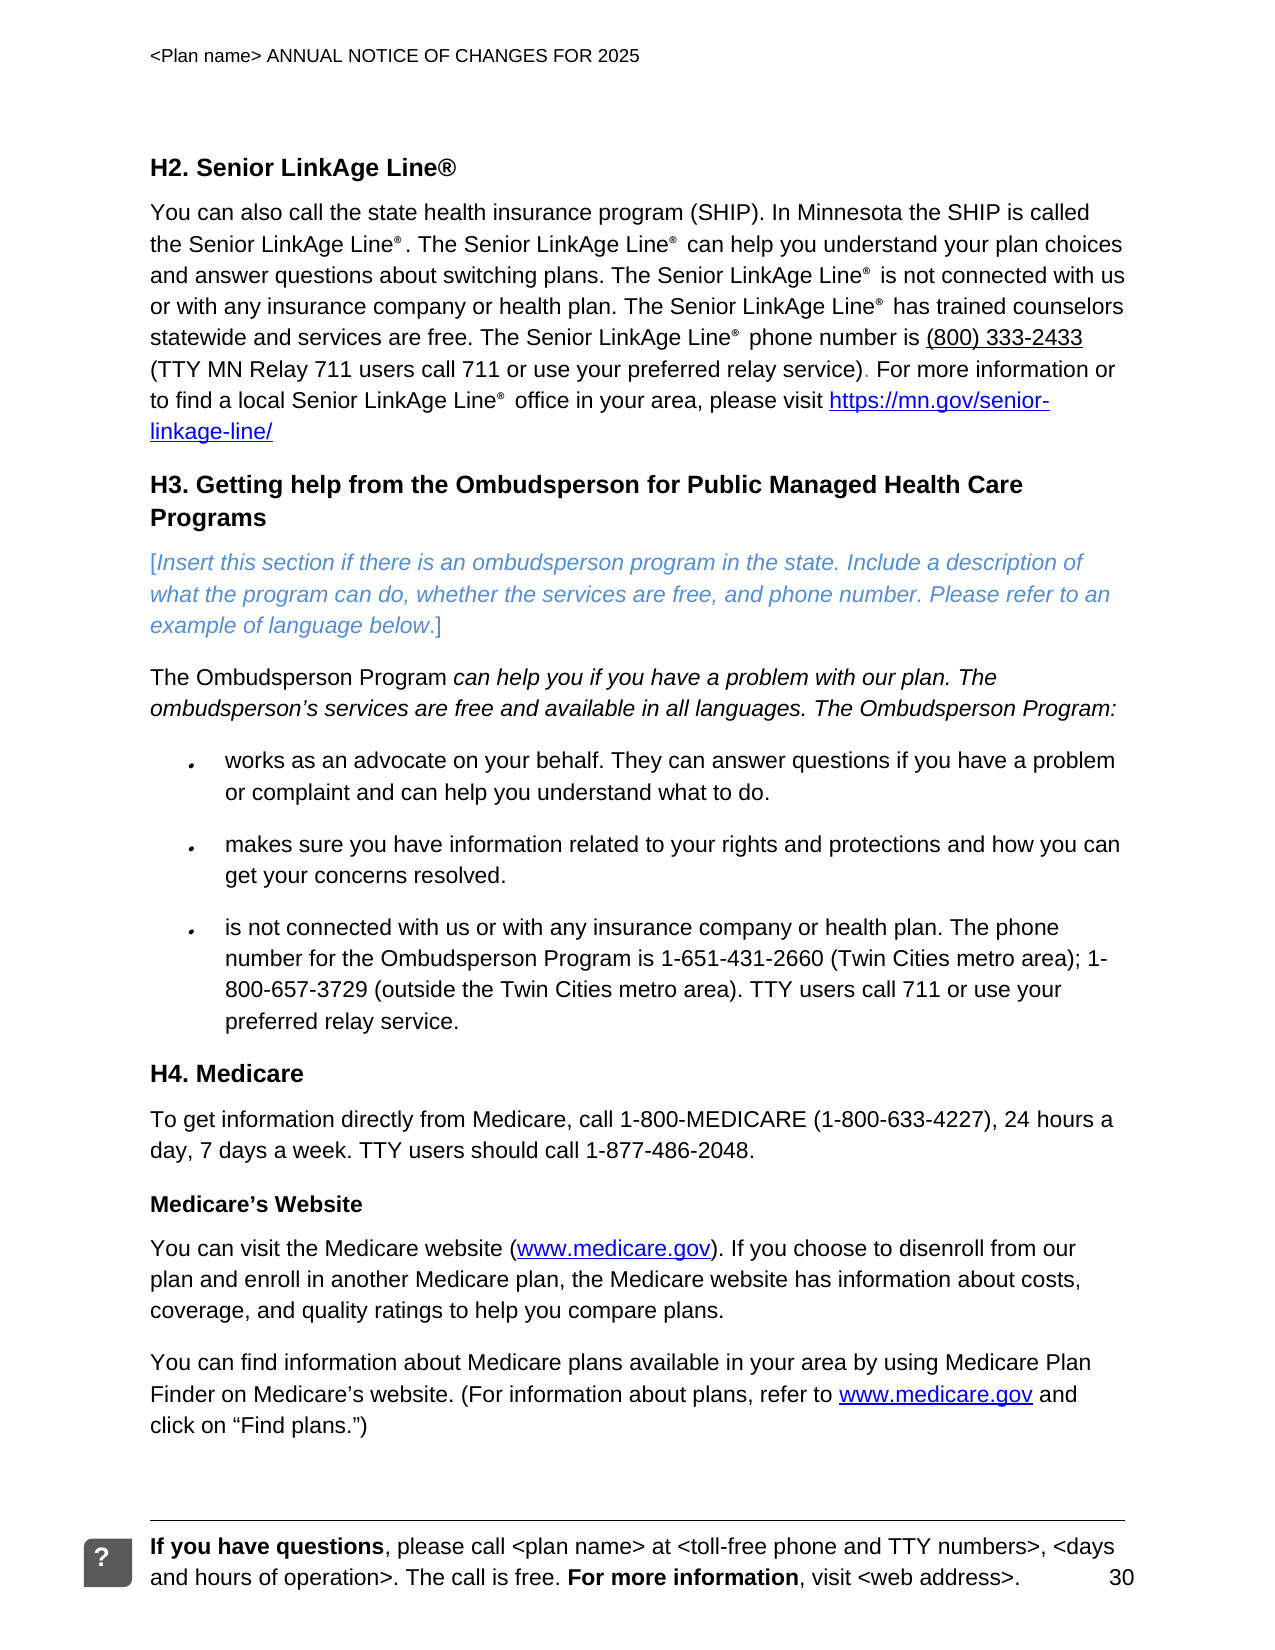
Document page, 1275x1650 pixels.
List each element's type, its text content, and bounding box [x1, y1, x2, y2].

text is not connected with us or with any insurance company or health plan. The phone number for the Ombudsperson Program is 1-651-431-2660 (Twin Cities metro area); 1-800-657-3729 (outside the Twin Cities metro area). TTY users call 711 or use your preferred relay service. [187, 910, 1125, 1035]
subtitle H3. Getting help from the Ombudsperson for Public Managed Health Care Programs [150, 467, 1050, 533]
text You can also call the state health insurance program (SHIP). In Minnesota the SHIP is called the Senior LinkAge Line®. The Senior LinkAge Line® can help you understand your plan choices and answer questions about switching plans. The Senior LinkAge Line® is not connected with us or with any insurance company or health plan. The Senior LinkAge Line® has trained counselors statewide and services are free. The Senior LinkAge Line® phone number is (800) 333-2433 (TTY MN Relay 711 users call 711 or use your preferred relay service). For more information or to find a local Senior LinkAge Line® office in your area, please visit https://mn.gov/senior-linkage-line/ [150, 196, 1125, 446]
subtitle H4. Medicare [150, 1056, 1050, 1089]
text You can find information about Medicare plans available in your area by using Medicare Plan Finder on Medicare’s website. (For information about plans, refer to www.medicare.gov and click on “Find plans.”) [150, 1346, 1125, 1439]
text [Insert this section if there is an ombudsperson program in the state. Include a description of what the program can do, whether the services are free, and phone number. Please refer to an example of language below.] [150, 546, 1125, 639]
text To get information directly from Medicare, call 1-800-MEDICARE (1-800-633-4227), 24 hours a day, 7 days a week. TTY users should call 1-877-486-2048. [150, 1102, 1125, 1164]
text works as an advocate on your behalf. They can answer questions if you have a problem or complaint and can help you understand what to do. [187, 744, 1125, 806]
subtitle H2. Senior LinkAge Line® [150, 150, 1050, 183]
text Medicare’s Website [150, 1185, 1050, 1219]
text The Ombudsperson Program can help you if you have a problem with our plan. The ombudsperson’s services are free and available in all languages. The Ombudsperson Program: [150, 660, 1125, 723]
text makes sure you have information related to your rights and protections and how you can get your concerns resolved. [187, 827, 1125, 889]
text You can visit the Medicare website (www.medicare.gov). If you choose to disenroll from our plan and enroll in another Medicare plan, the Medicare website has information about costs, coverage, and quality ratings to help you compare plans. [150, 1231, 1125, 1325]
